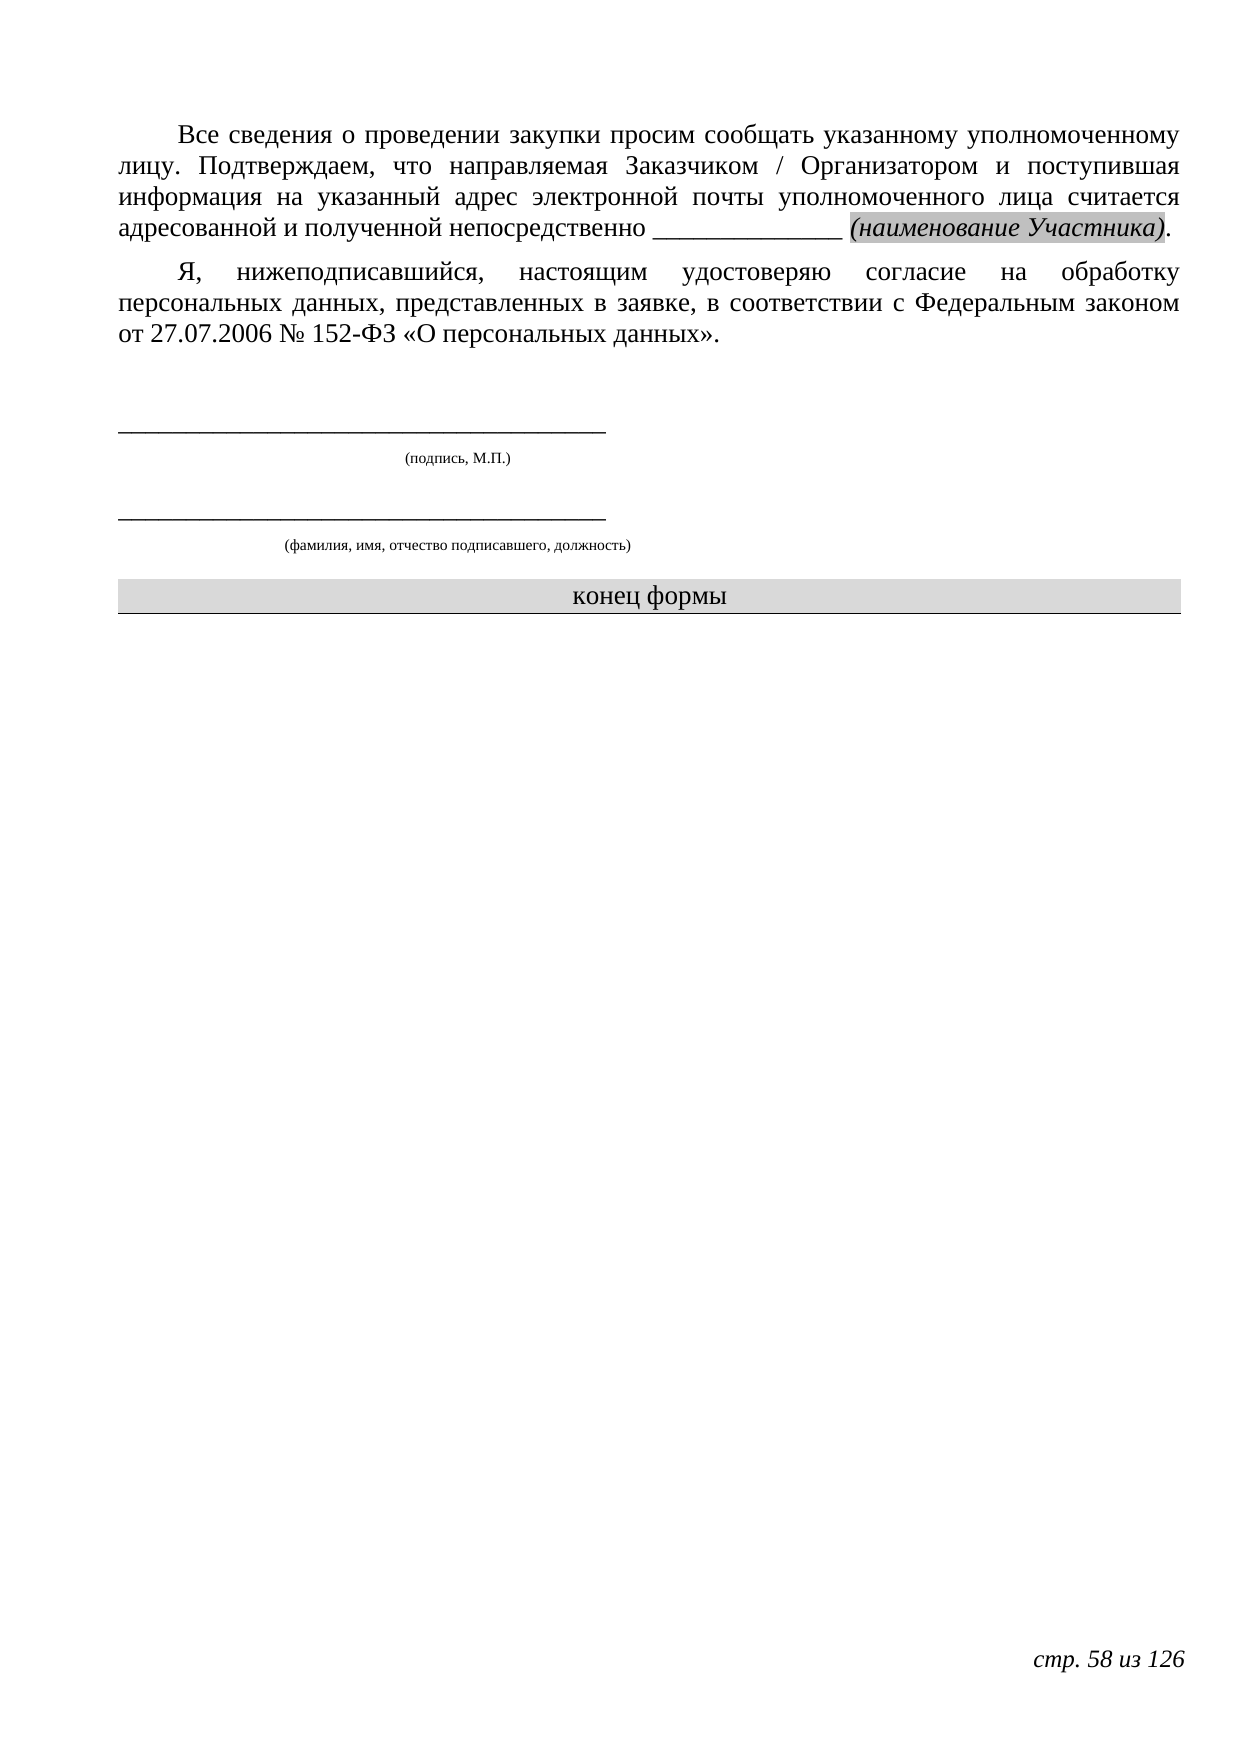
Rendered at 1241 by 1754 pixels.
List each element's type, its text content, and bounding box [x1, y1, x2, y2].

text конец формы [118, 579, 1181, 613]
text Я, нижеподписавшийся, настоящим удостоверяю согласие на обработку персональных данных, представленных в заявке, в соответствии с Федеральным законом от 27.07.2006 № 152-ФЗ «О персональных данных». [118, 255, 1181, 349]
text (фамилия, имя, отчество подписавшего, должность) [118, 536, 797, 567]
text (подпись, М.П.) [118, 448, 797, 479]
text ____________________________________ [118, 492, 1181, 523]
text Все сведения о проведении закупки просим сообщать указанному уполномоченному лицу. Подтверждаем, что направляемая Заказчиком / Организатором и поступившая информация на указанный адрес электронной почты уполномоченного лица считается адресованной и полученной непосредственно ______________ (наименование Участника). [118, 118, 1181, 243]
text ____________________________________ [118, 405, 1181, 436]
